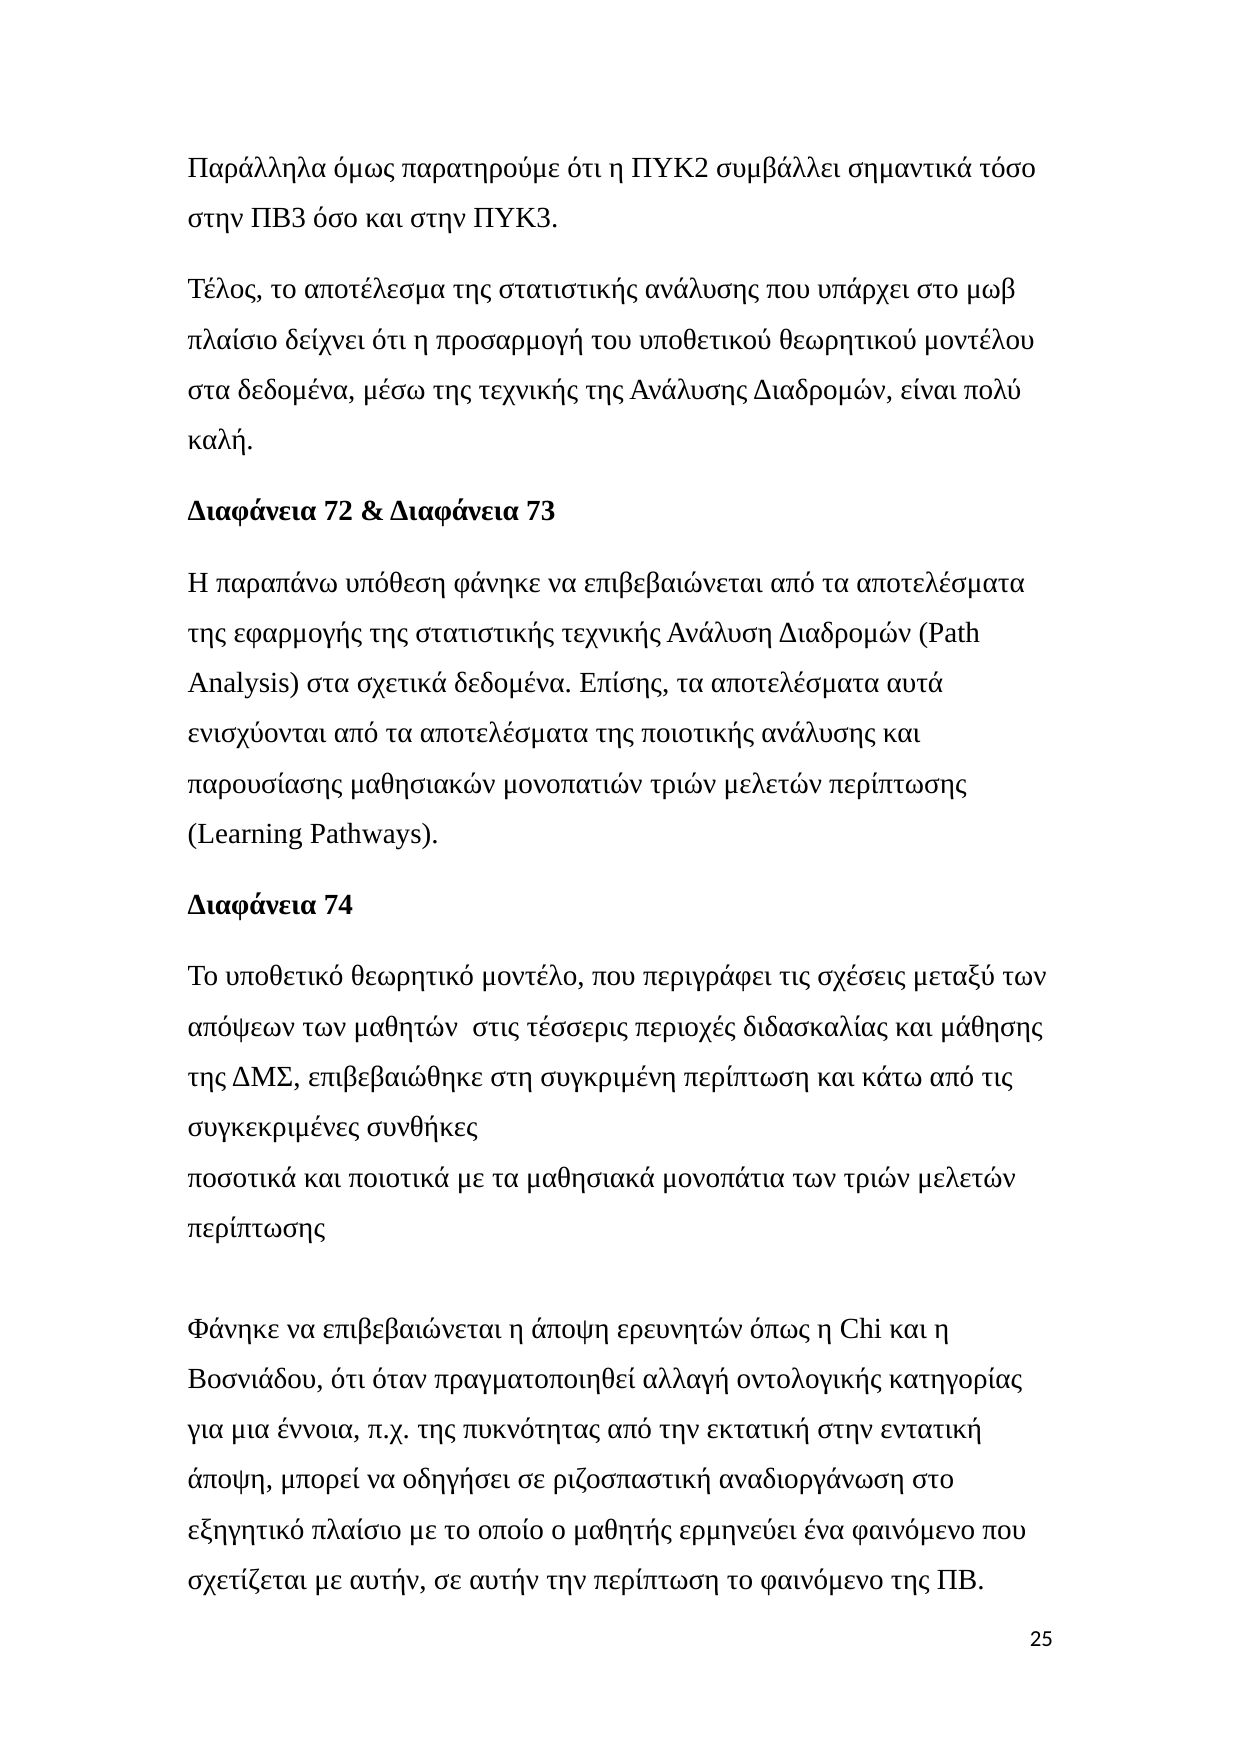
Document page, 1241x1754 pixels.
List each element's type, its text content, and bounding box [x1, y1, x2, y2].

text Τέλος, το αποτέλεσμα της στατιστικής ανάλυσης που υπάρχει στο μωβ πλαίσιο δείχνει ότι η προσαρμογή του υποθετικού θεωρητικού μοντέλου στα δεδομένα, μέσω της τεχνικής της Ανάλυσης Διαδρομών, είναι πολύ καλή. [187, 271, 1053, 456]
text Η παραπάνω υπόθεση φάνηκε να επιβεβαιώνεται από τα αποτελέσματα της εφαρμογής της στατιστικής τεχνικής Ανάλυση Διαδρομών (Path Analysis) στα σχετικά δεδομένα. Επίσης, τα αποτελέσματα αυτά ενισχύονται από τα αποτελέσματα της ποιοτικής ανάλυσης και παρουσίασης μαθησιακών μονοπατιών τριών μελετών περίπτωσης (Learning Pathways). [187, 565, 1053, 850]
text Το υποθετικό θεωρητικό μοντέλο, που περιγράφει τις σχέσεις μεταξύ των απόψεων των μαθητών στις τέσσερις περιοχές διδασκαλίας και μάθησης της ΔΜΣ, επιβεβαιώθηκε στη συγκριμένη περίπτωση και κάτω από τις συγκεκριμένες συνθήκες ποσοτικά και ποιοτικά με τα μαθησιακά μονοπάτια των τριών μελετών περίπτωσης Φάνηκε να επιβεβαιώνεται η άποψη ερευνητών όπως η Chi και η Βοσνιάδου, ότι όταν πραγματοποιηθεί αλλαγή οντολογικής κατηγορίας για μια έννοια, π.χ. της πυκνότητας από την εκτατική στην εντατική άποψη, μπορεί να οδηγήσει σε ριζοσπαστική αναδιοργάνωση στο εξηγητικό πλαίσιο με το οποίο ο μαθητής ερμηνεύει ένα φαινόμενο που σχετίζεται με αυτήν, σε αυτήν την περίπτωση το φαινόμενο της ΠΒ. [187, 958, 1053, 1596]
text Διαφάνεια 72 & Διαφάνεια 73 [187, 493, 1053, 527]
text Διαφάνεια 74 [187, 887, 1053, 921]
text Παράλληλα όμως παρατηρούμε ότι η ΠΥΚ2 συμβάλλει σημαντικά τόσο στην ΠΒ3 όσο και στην ΠΥΚ3. [187, 150, 1053, 234]
